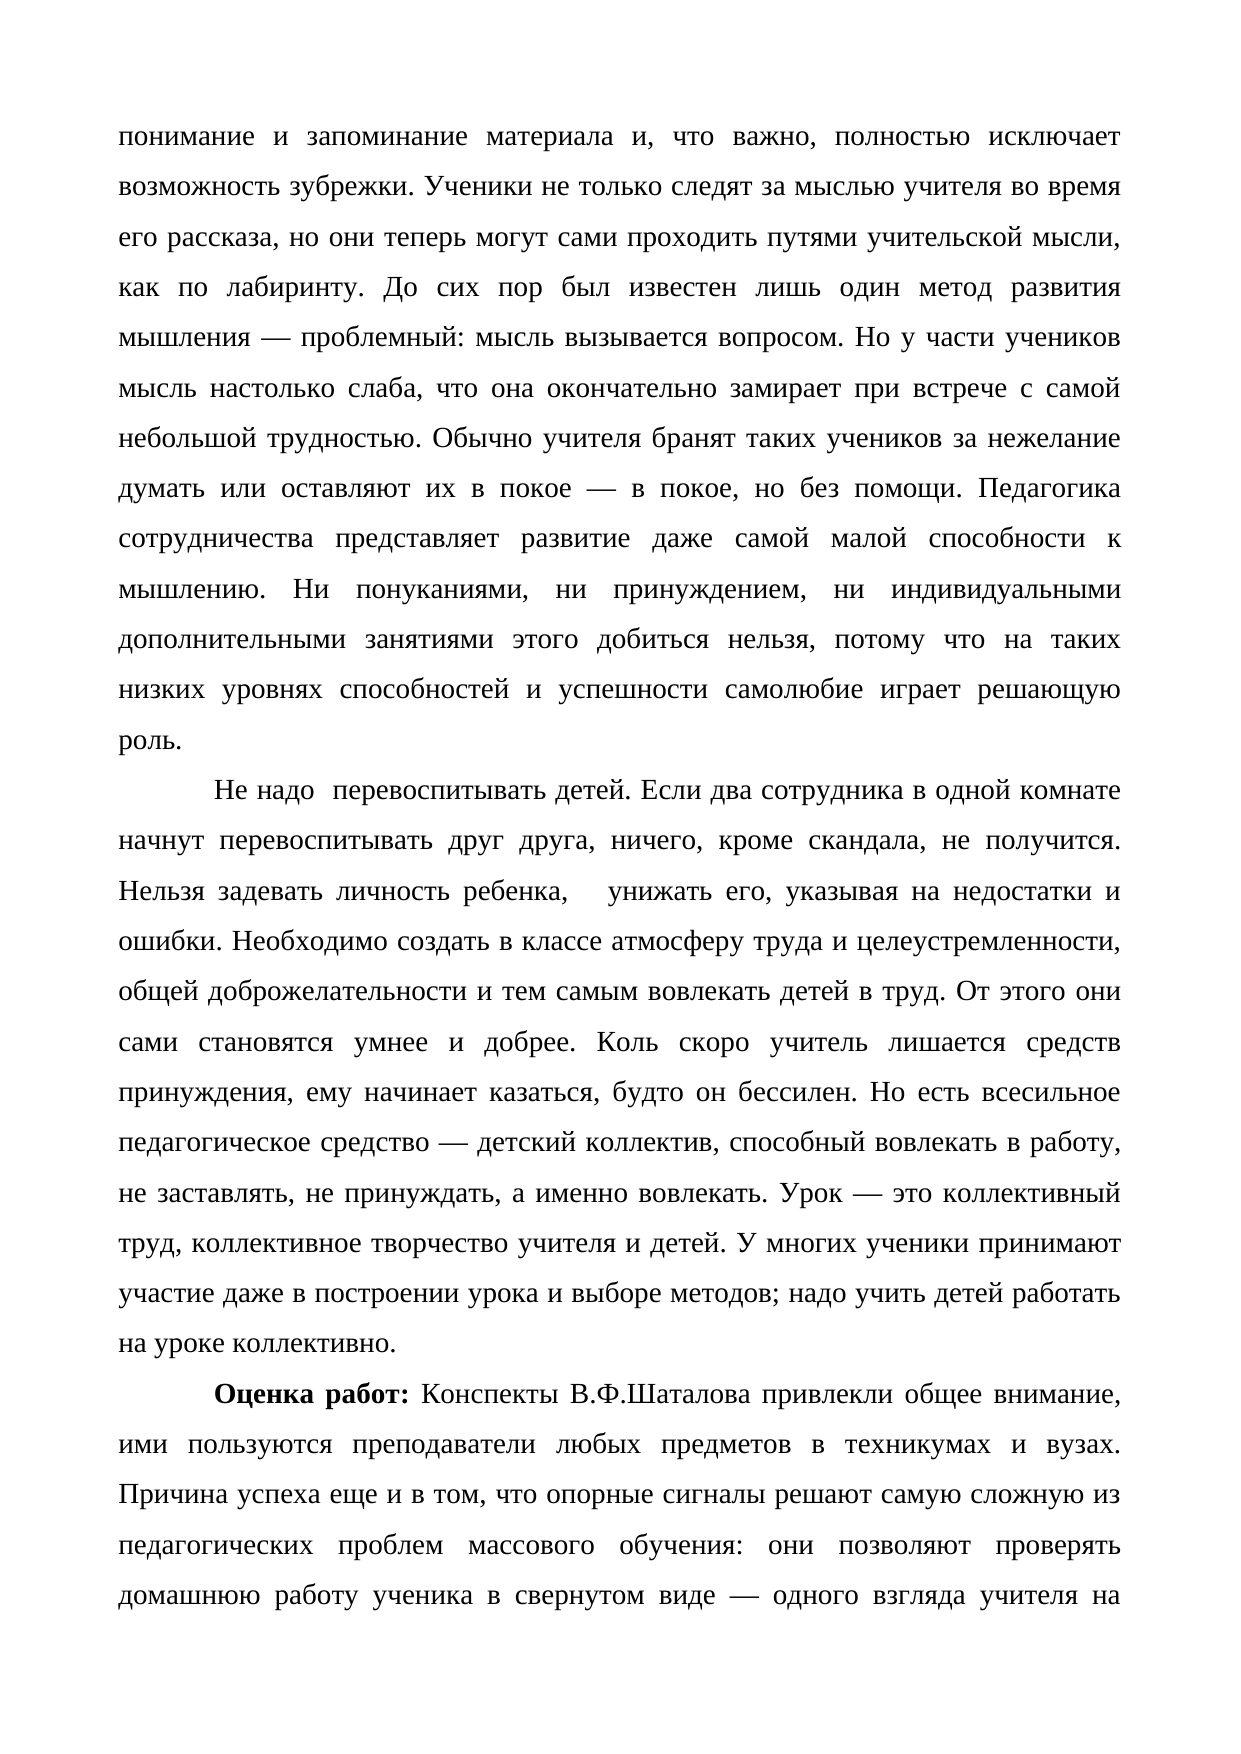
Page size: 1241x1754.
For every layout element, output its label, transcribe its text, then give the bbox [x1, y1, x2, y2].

text Не надо перевоспитывать детей. Если два сотрудника в одной комнате начнут перевоспитывать друг друга, ничего, кроме скандала, не получится. Нельзя задевать личность ребенка, унижать его, указывая на недостатки и ошибки. Необходимо создать в классе атмосферу труда и целеустремленности, общей доброжелательности и тем самым вовлекать детей в труд. От этого они сами становятся умнее и добрее. Коль скоро учитель лишается средств принуждения, ему начинает казаться, будто он бессилен. Но есть всесильное педагогическое средство — детский коллектив, способный вовлекать в работу, не заставлять, не принуждать, а именно вовлекать. Урок — это коллективный труд, коллективное творчество учителя и детей. У многих ученики принимают участие даже в построении урока и выборе методов; надо учить детей работать на уроке коллективно. [118, 772, 1122, 1359]
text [118, 1376, 1122, 1611]
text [118, 118, 1122, 755]
